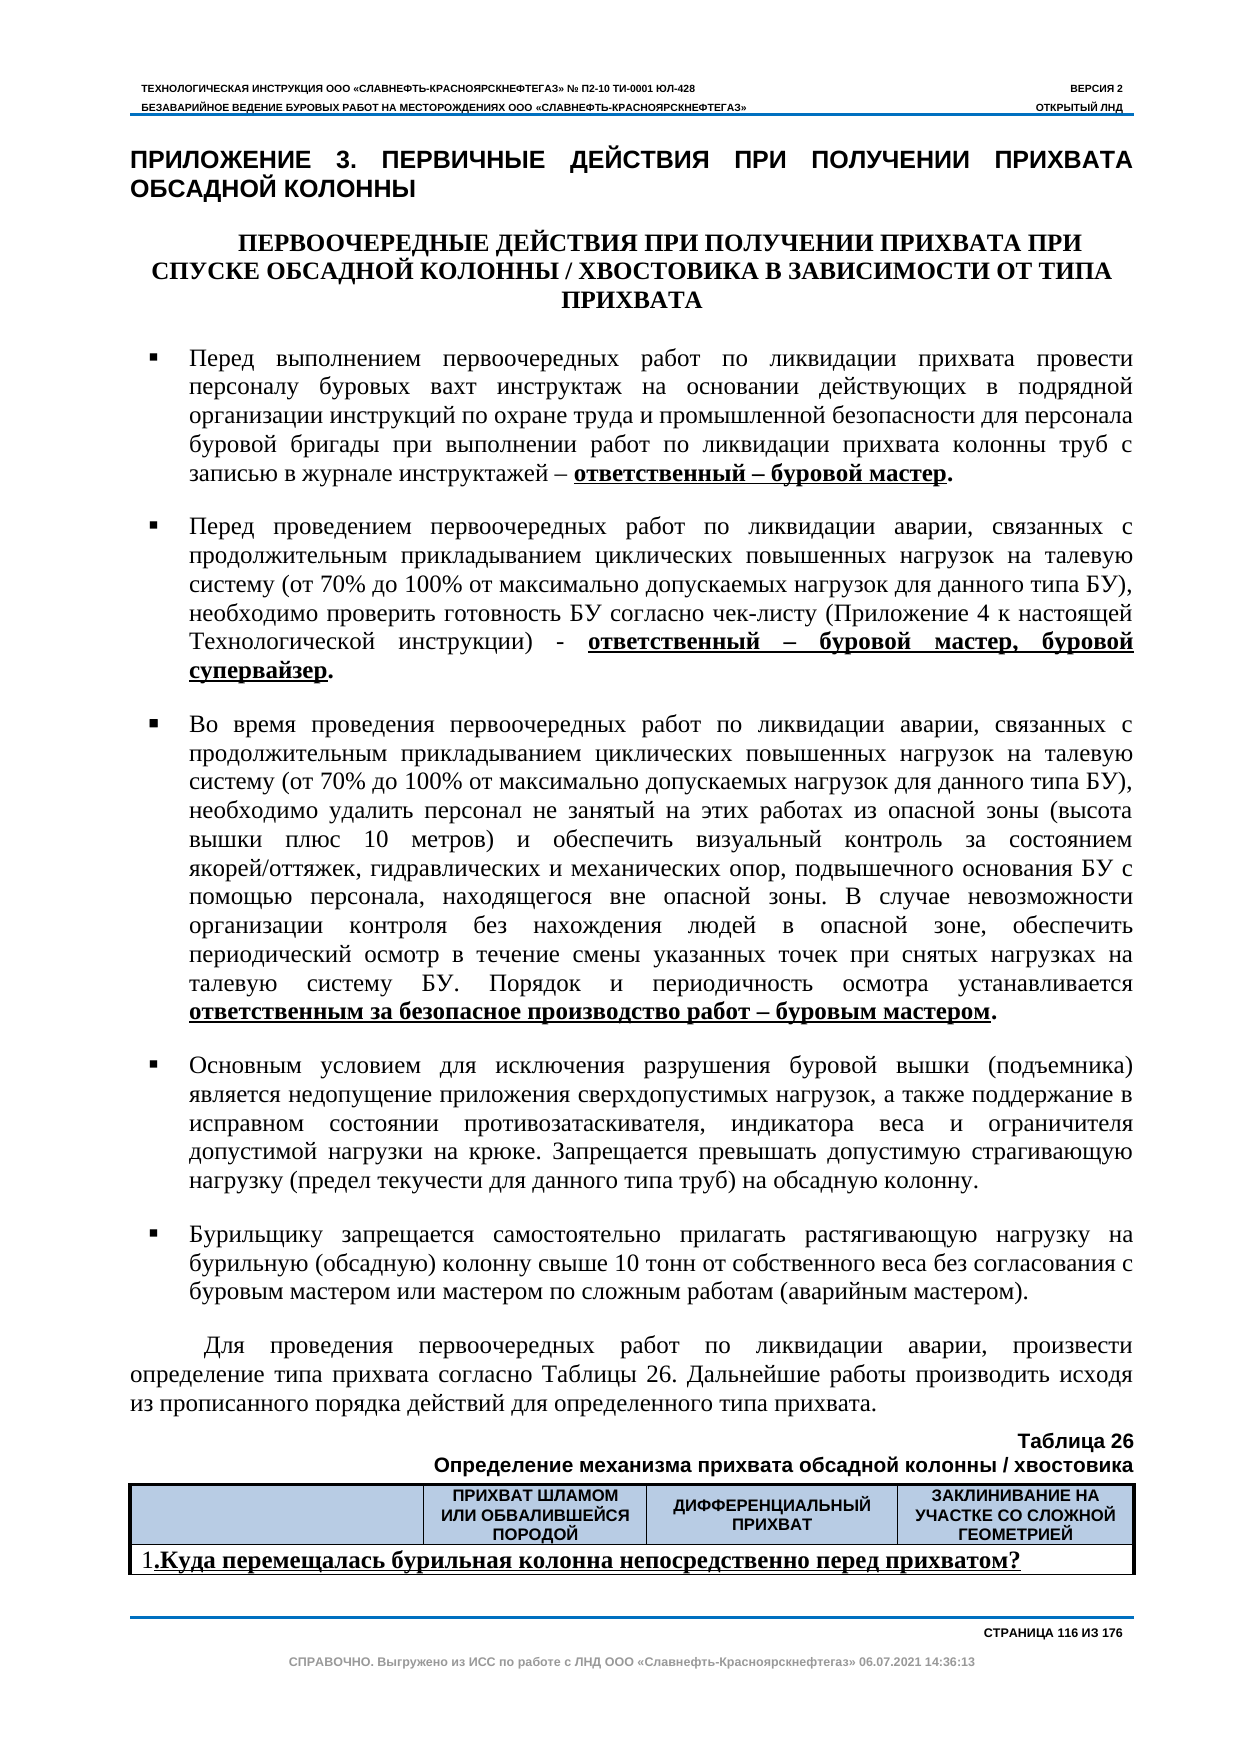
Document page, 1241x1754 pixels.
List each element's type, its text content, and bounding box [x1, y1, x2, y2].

text Для проведения первоочередных работ по ликвидации аварии, произвести определение типа прихвата согласно Таблицы 26. Дальнейшие работы производить исходя из прописанного порядка действий для определенного типа прихвата. [130, 1330, 1134, 1416]
text Определение механизма прихвата обсадной колонны / хвостовика [71, 1453, 1134, 1477]
list Во время проведения первоочередных работ по ликвидации аварии, связанных с продолжительным прикладыванием циклических повышенных нагрузок на талевую систему (от 70% до 100% от максимально допускаемых нагрузок для данного типа БУ), необходимо удалить персонал не занятый на этих работах из опасной зоны (высота вышки плюс 10 метров) и обеспечить визуальный контроль за состоянием якорей/оттяжек, гидравлических и механических опор, подвышечного основания БУ с помощью персонала, находящегося вне опасной зоны. В случае невозможности организации контроля без нахождения людей в опасной зоне, обеспечить периодический осмотр в течение смены указанных точек при снятых нагрузках на талевую систему БУ. Порядок и периодичность осмотра устанавливается ответственным за безопасное производство работ – буровым мастером. [148, 709, 1134, 1025]
list Перед проведением первоочередных работ по ликвидации аварии, связанных с продолжительным прикладыванием циклических повышенных нагрузок на талевую систему (от 70% до 100% от максимально допускаемых нагрузок для данного типа БУ), необходимо проверить готовность БУ согласно чек-листу (Приложение 4 к настоящей Технологической инструкции) - ответственный – буровой мастер, буровой супервайзер. [148, 511, 1134, 684]
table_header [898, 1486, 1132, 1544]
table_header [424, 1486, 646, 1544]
text ПРИЛОЖЕНИЕ 3. Первичные действия при получении прихвата обсадной колонны [130, 145, 1134, 203]
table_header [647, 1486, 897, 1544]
list Основным условием для исключения разрушения буровой вышки (подъемника) является недопущение приложения сверхдопустимых нагрузок, а также поддержание в исправном состоянии противозатаскивателя, индикатора веса и ограничителя допустимой нагрузки на крюке. Запрещается превышать допустимую страгивающую нагрузку (предел текучести для данного типа труб) на обсадную колонну. [148, 1050, 1134, 1194]
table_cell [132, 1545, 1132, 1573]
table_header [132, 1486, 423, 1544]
text ПЕРВООЧЕРЕДНЫЕ ДЕЙСТВИЯ ПРИ ПОЛУЧЕНИИ ПРИХВАТА ПРИ СПУСКЕ ОБСАДНОЙ КОЛОННЫ / ХВОСТОВИКА В ЗАВИСИМОСТИ ОТ ТИПА ПРИХВАТА [130, 228, 1134, 314]
list Бурильщику запрещается самостоятельно прилагать растягивающую нагрузку на бурильную (обсадную) колонну свыше 10 тонн от собственного веса без согласования с буровым мастером или мастером по сложным работам (аварийным мастером). [148, 1219, 1134, 1305]
text Таблица 26 [71, 1429, 1134, 1453]
list Перед выполнением первоочередных работ по ликвидации прихвата провести персоналу буровых вахт инструктаж на основании действующих в подрядной организации инструкций по охране труда и промышленной безопасности для персонала буровой бригады при выполнении работ по ликвидации прихвата колонны труб с записью в журнале инструктажей – ответственный – буровой мастер. [148, 343, 1134, 486]
